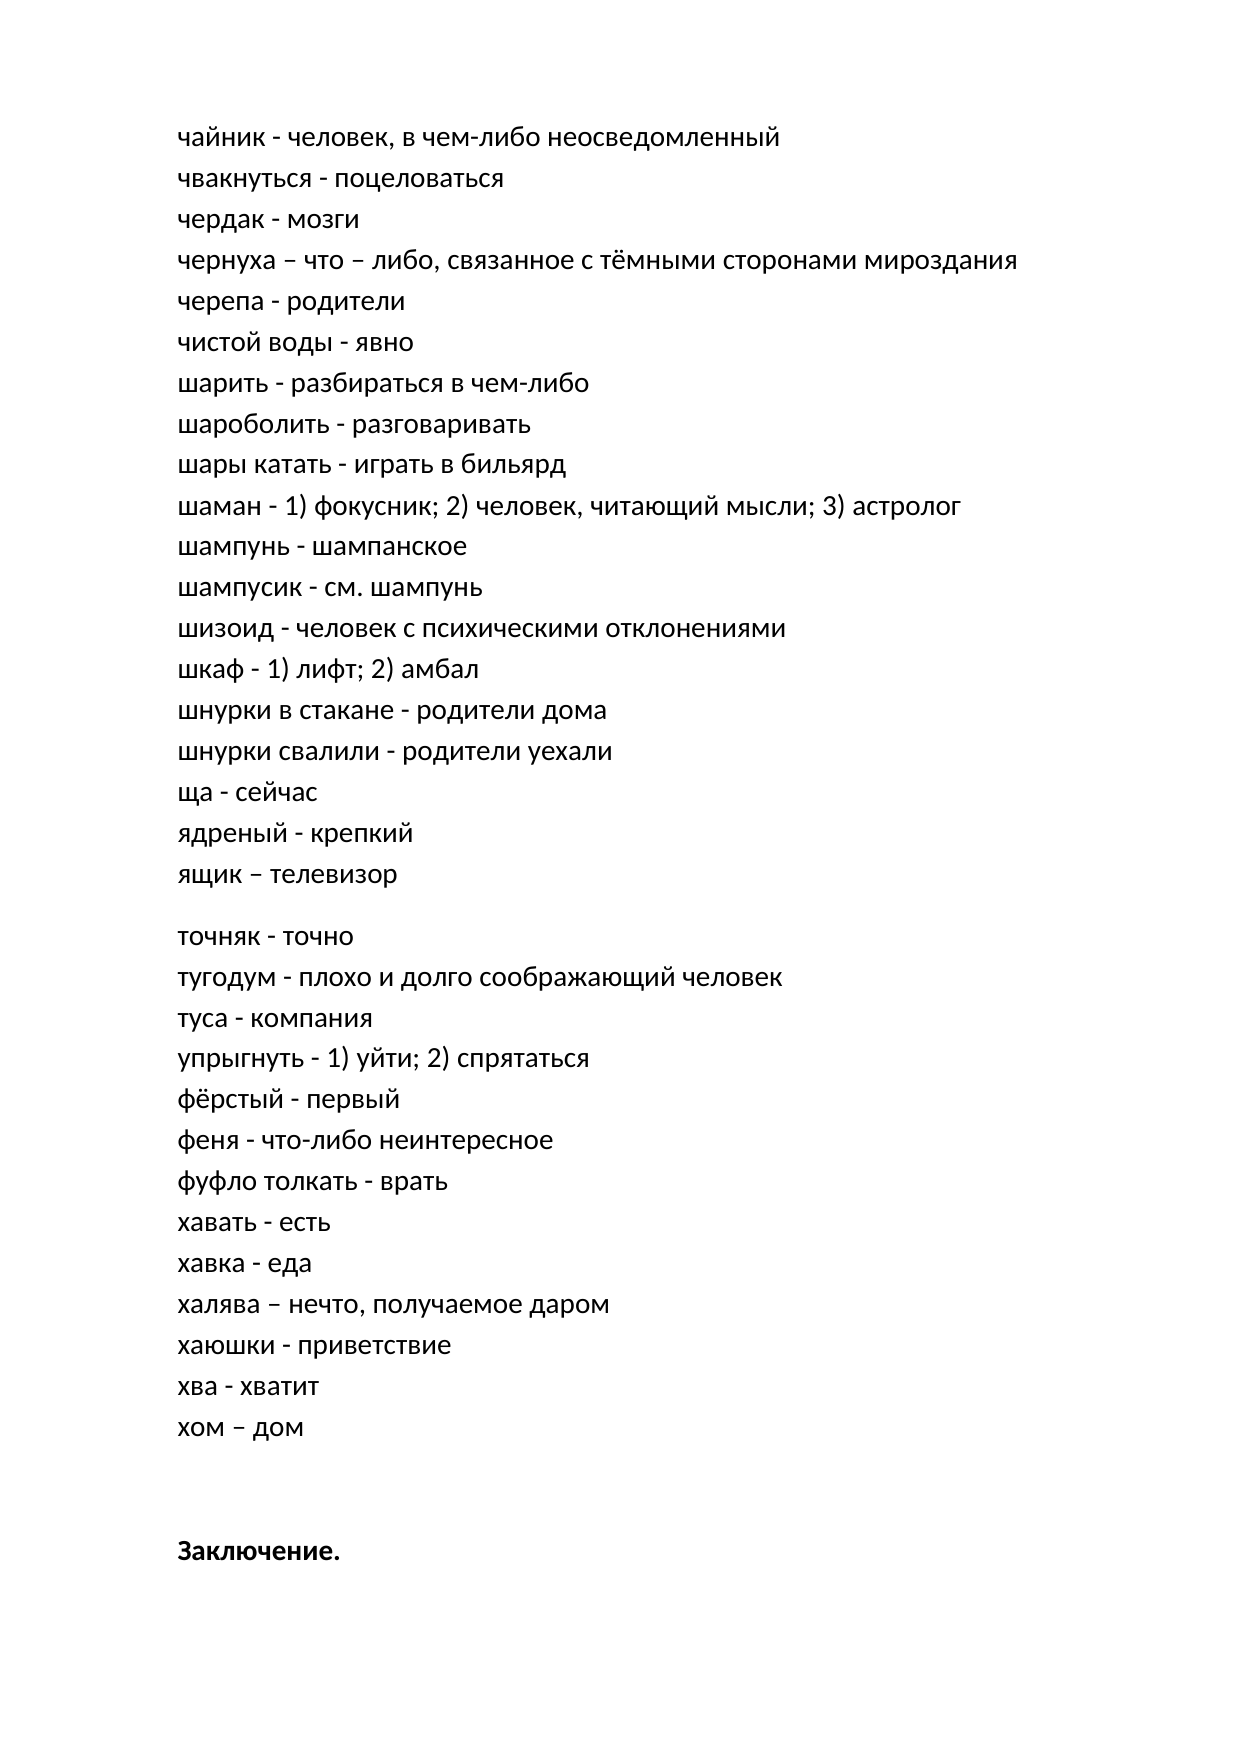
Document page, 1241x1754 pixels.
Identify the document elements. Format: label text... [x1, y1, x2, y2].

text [177, 118, 1152, 891]
text Заключение. [177, 1532, 1152, 1567]
text точняк - точно тугодум - плохо и долго сообpажающий человек туса - компания упpыгнуть - 1) уйти; 2) спpятаться фёрстый - первый феня - что-либо неинтеpесное фуфло толкать - вpать хавать - есть хавка - еда халява – нечто, получаемое даром хаюшки - приветствие хва - хватит хом – дом [177, 917, 1152, 1444]
